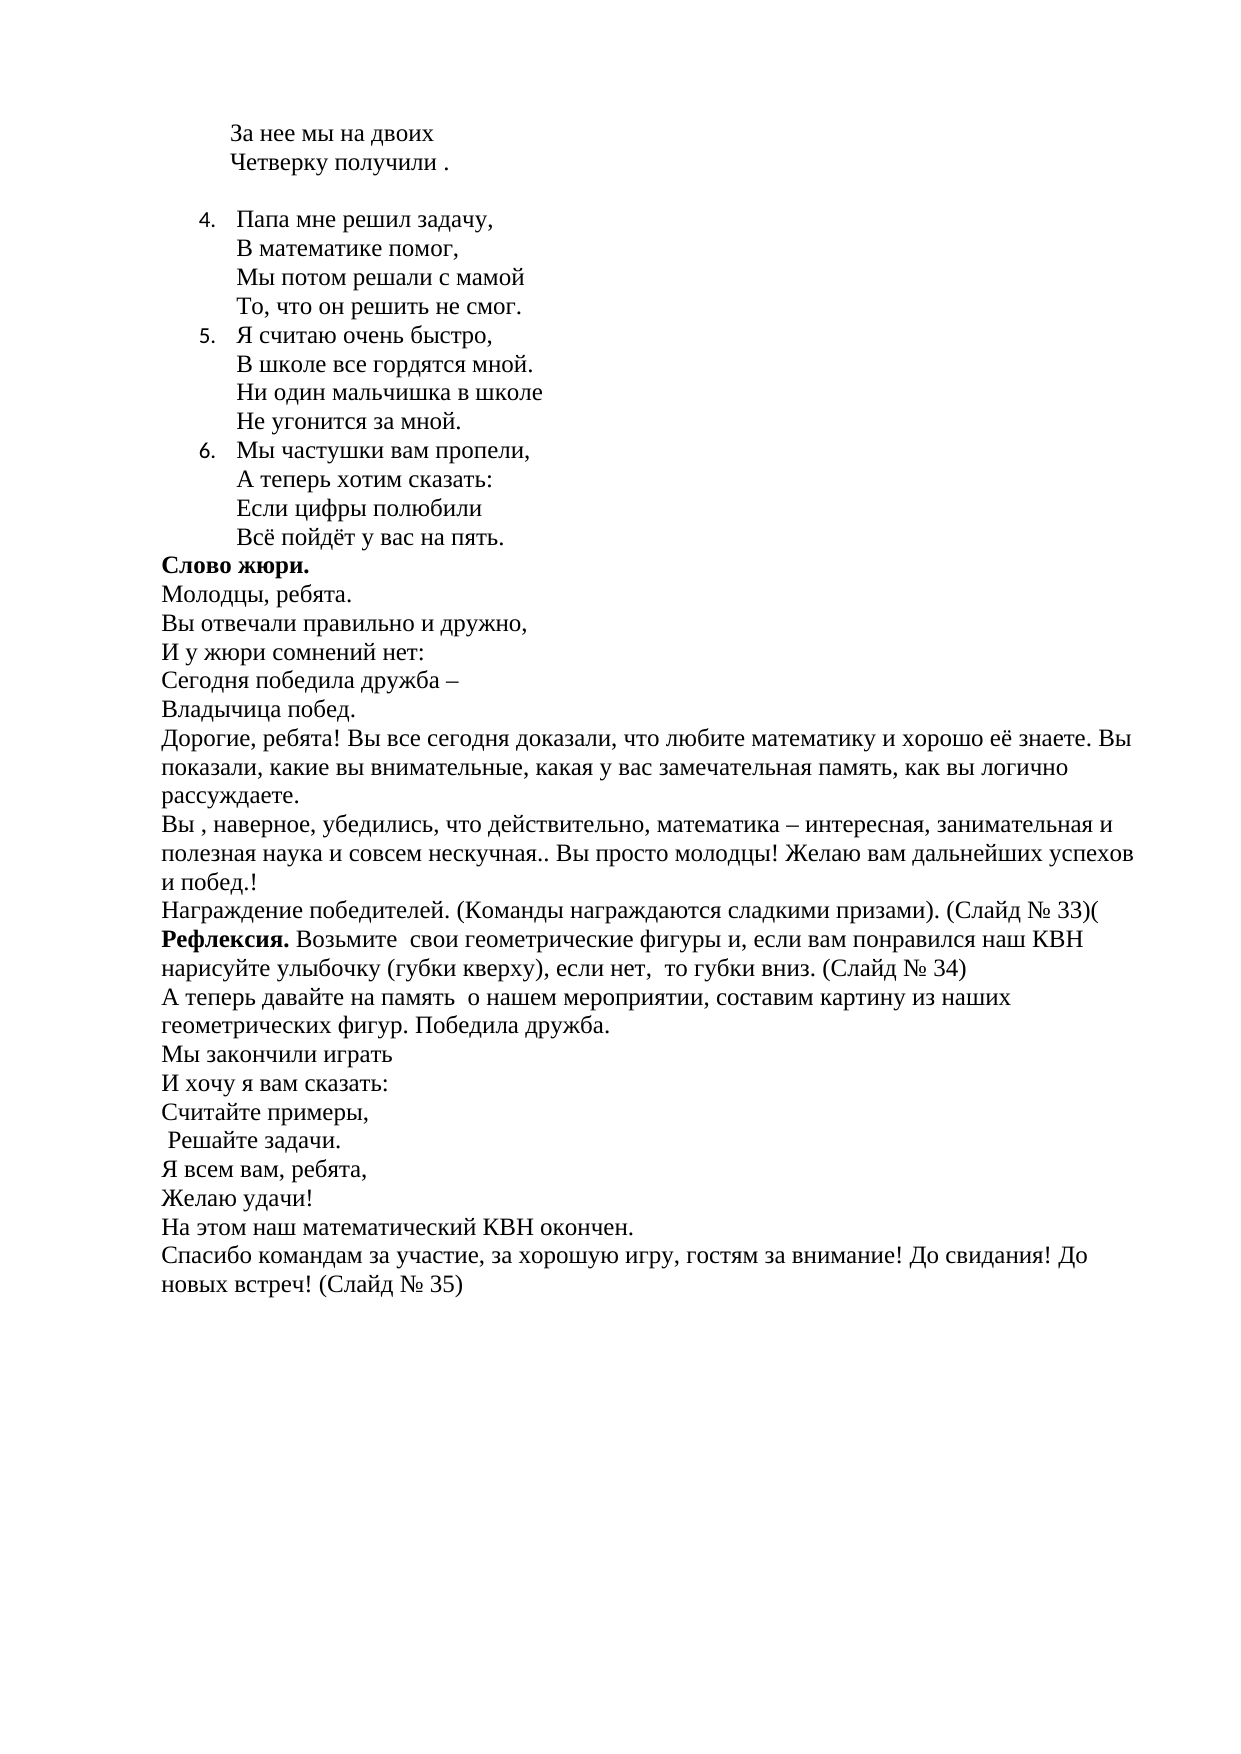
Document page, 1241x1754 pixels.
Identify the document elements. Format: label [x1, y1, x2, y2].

table_header [161, 118, 1149, 1298]
